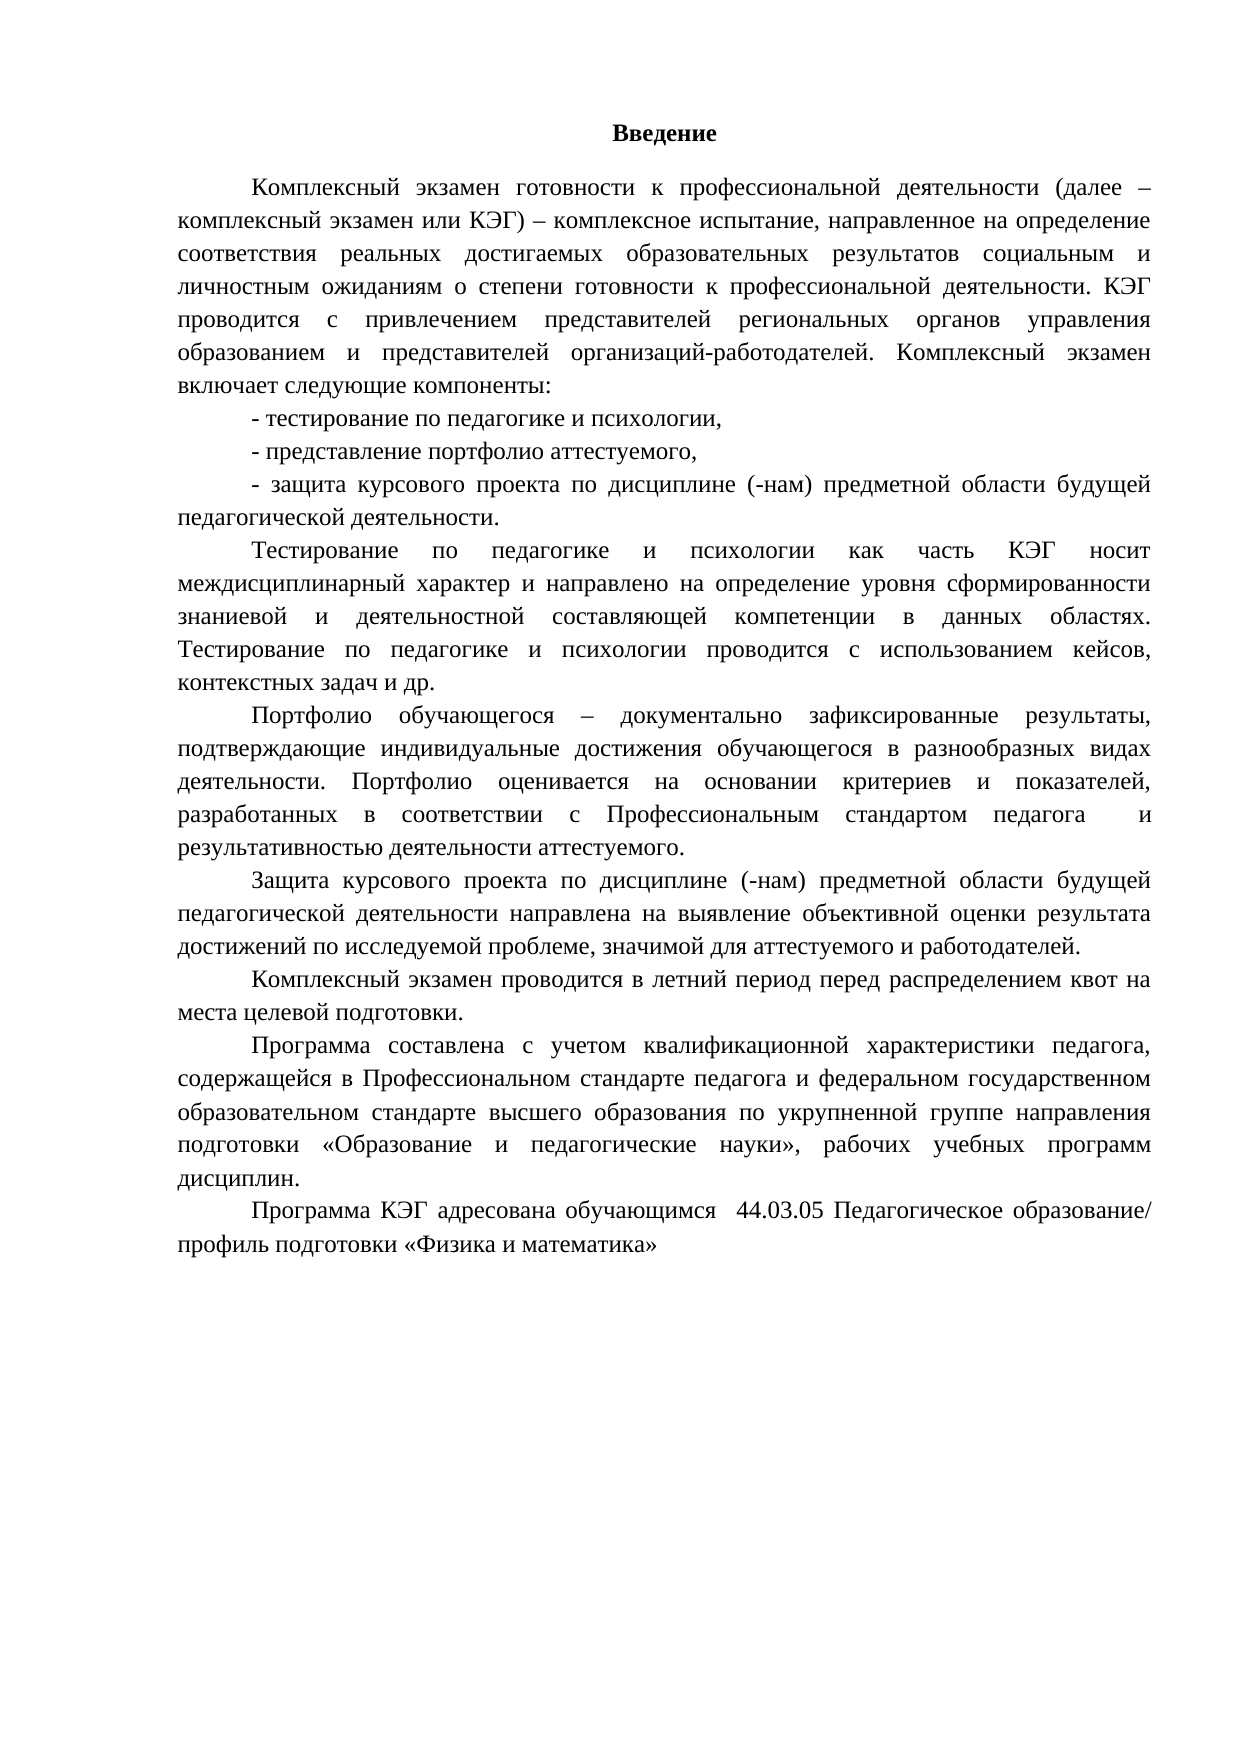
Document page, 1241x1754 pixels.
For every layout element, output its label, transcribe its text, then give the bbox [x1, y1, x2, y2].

text Тестирование по педагогике и психологии как часть КЭГ носит междисциплинарный характер и направлено на определение уровня сформированности знаниевой и деятельностной составляющей компетенции в данных областях. Тестирование по педагогике и психологии проводится с использованием кейсов, контекстных задач и др. [177, 535, 1152, 696]
text Защита курсового проекта по дисциплине (-нам) предметной области будущей педагогической деятельности направлена на выявление объективной оценки результата достижений по исследуемой проблеме, значимой для аттестуемого и работодателей. [177, 865, 1152, 960]
text - тестирование по педагогике и психологии, [177, 403, 1152, 432]
text - представление портфолио аттестуемого, [177, 436, 1152, 465]
text Комплексный экзамен готовности к профессиональной деятельности (далее – комплексный экзамен или КЭГ) – комплексное испытание, направленное на определение соответствия реальных достигаемых образовательных результатов социальным и личностным ожиданиям о степени готовности к профессиональной деятельности. КЭГ проводится с привлечением представителей региональных органов управления образованием и представителей организаций-работодателей. Комплексный экзамен включает следующие компоненты: [177, 172, 1152, 399]
text Программа составлена с учетом квалификационной характеристики педагога, содержащейся в Профессиональном стандарте педагога и федеральном государственном образовательном стандарте высшего образования по укрупненной группе направления подготовки «Образование и педагогические науки», рабочих учебных программ дисциплин. [177, 1031, 1152, 1191]
text Комплексный экзамен проводится в летний период перед распределением квот на места целевой подготовки. [177, 964, 1152, 1026]
text Программа КЭГ адресована обучающимся 44.03.05 Педагогическое образование/ профиль подготовки «Физика и математика» [177, 1196, 1152, 1257]
text - защита курсового проекта по дисциплине (-нам) предметной области будущей педагогической деятельности. [177, 469, 1152, 531]
text Введение [177, 118, 1152, 147]
text Портфолио обучающегося – документально зафиксированные результаты, подтверждающие индивидуальные достижения обучающегося в разнообразных видах деятельности. Портфолио оценивается на основании критериев и показателей, разработанных в соответствии с Профессиональным стандартом педагога и результативностью деятельности аттестуемого. [177, 700, 1152, 861]
